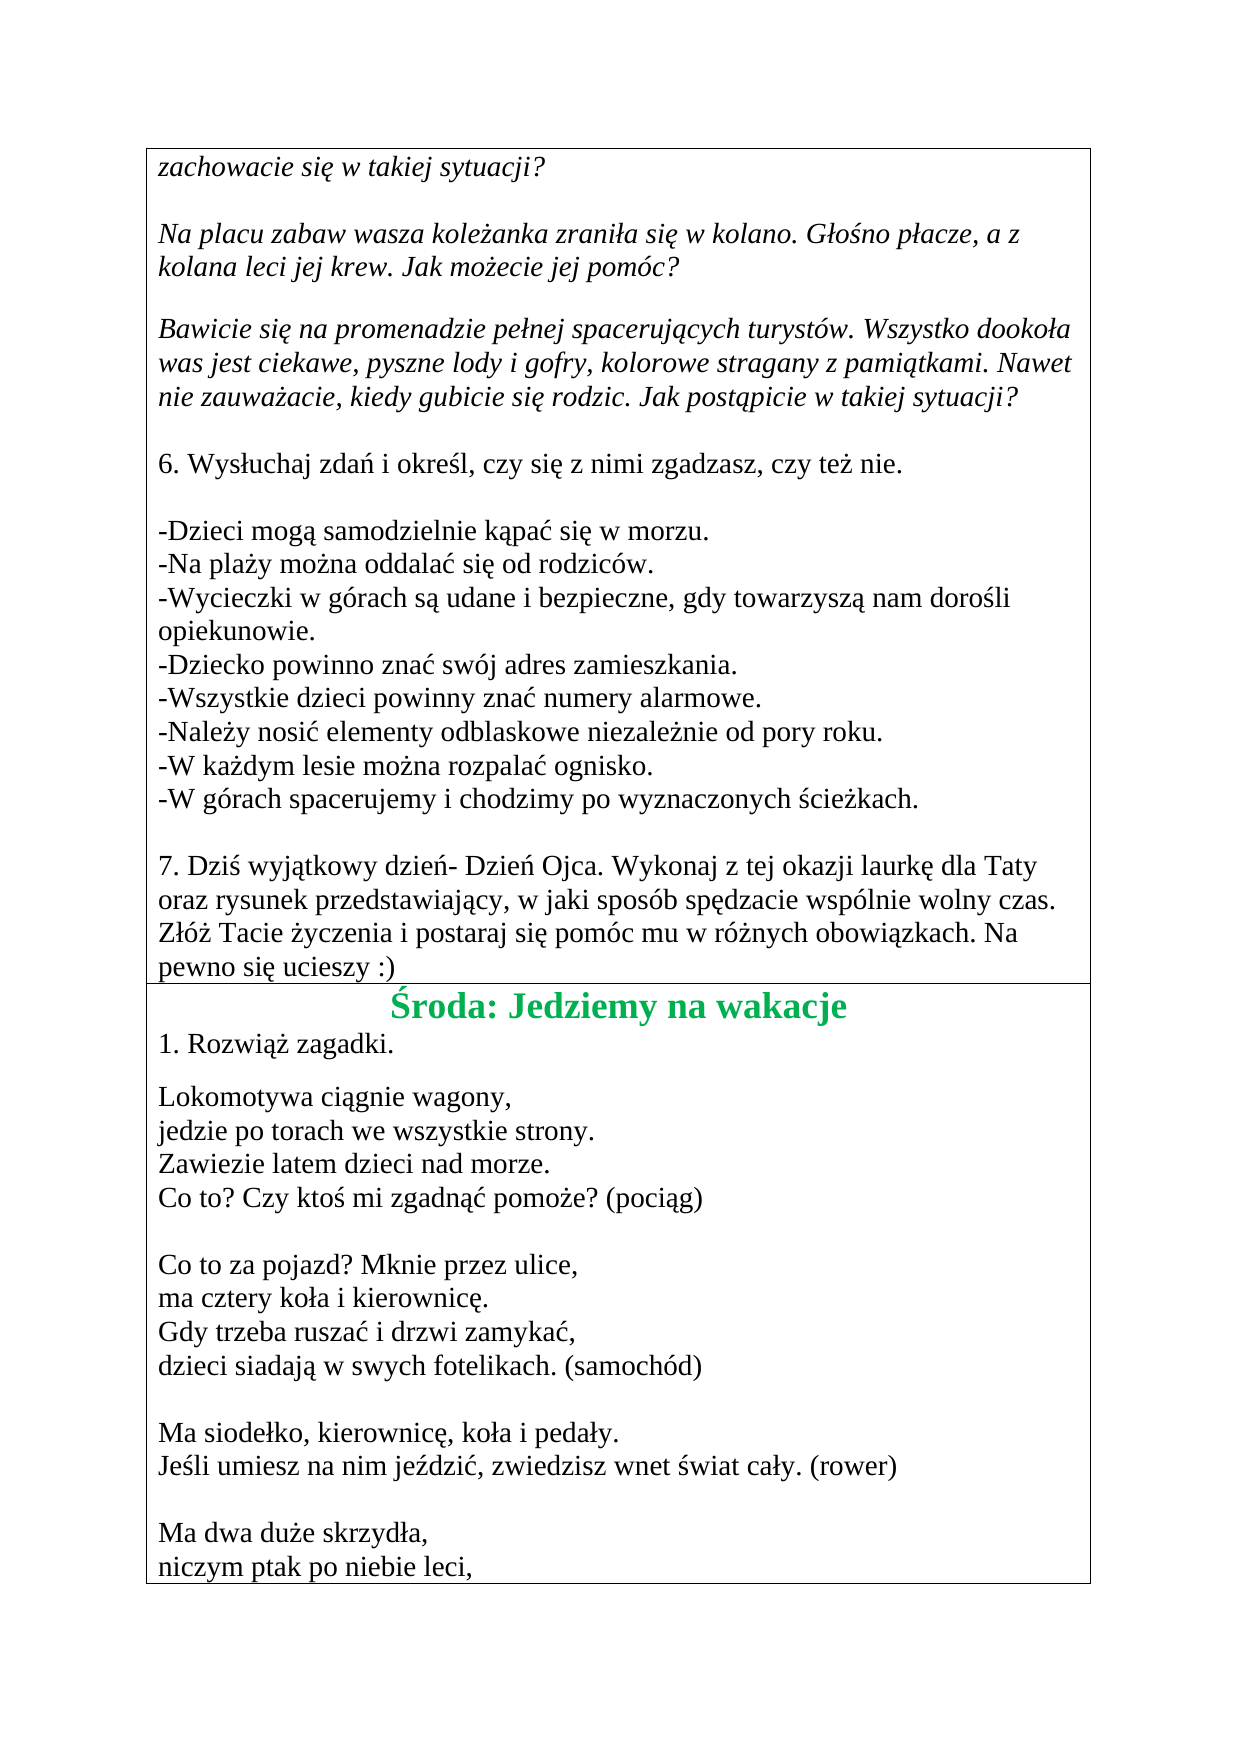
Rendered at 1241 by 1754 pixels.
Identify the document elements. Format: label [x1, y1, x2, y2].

table_cell [147, 149, 1090, 982]
table_cell [147, 984, 1090, 1582]
